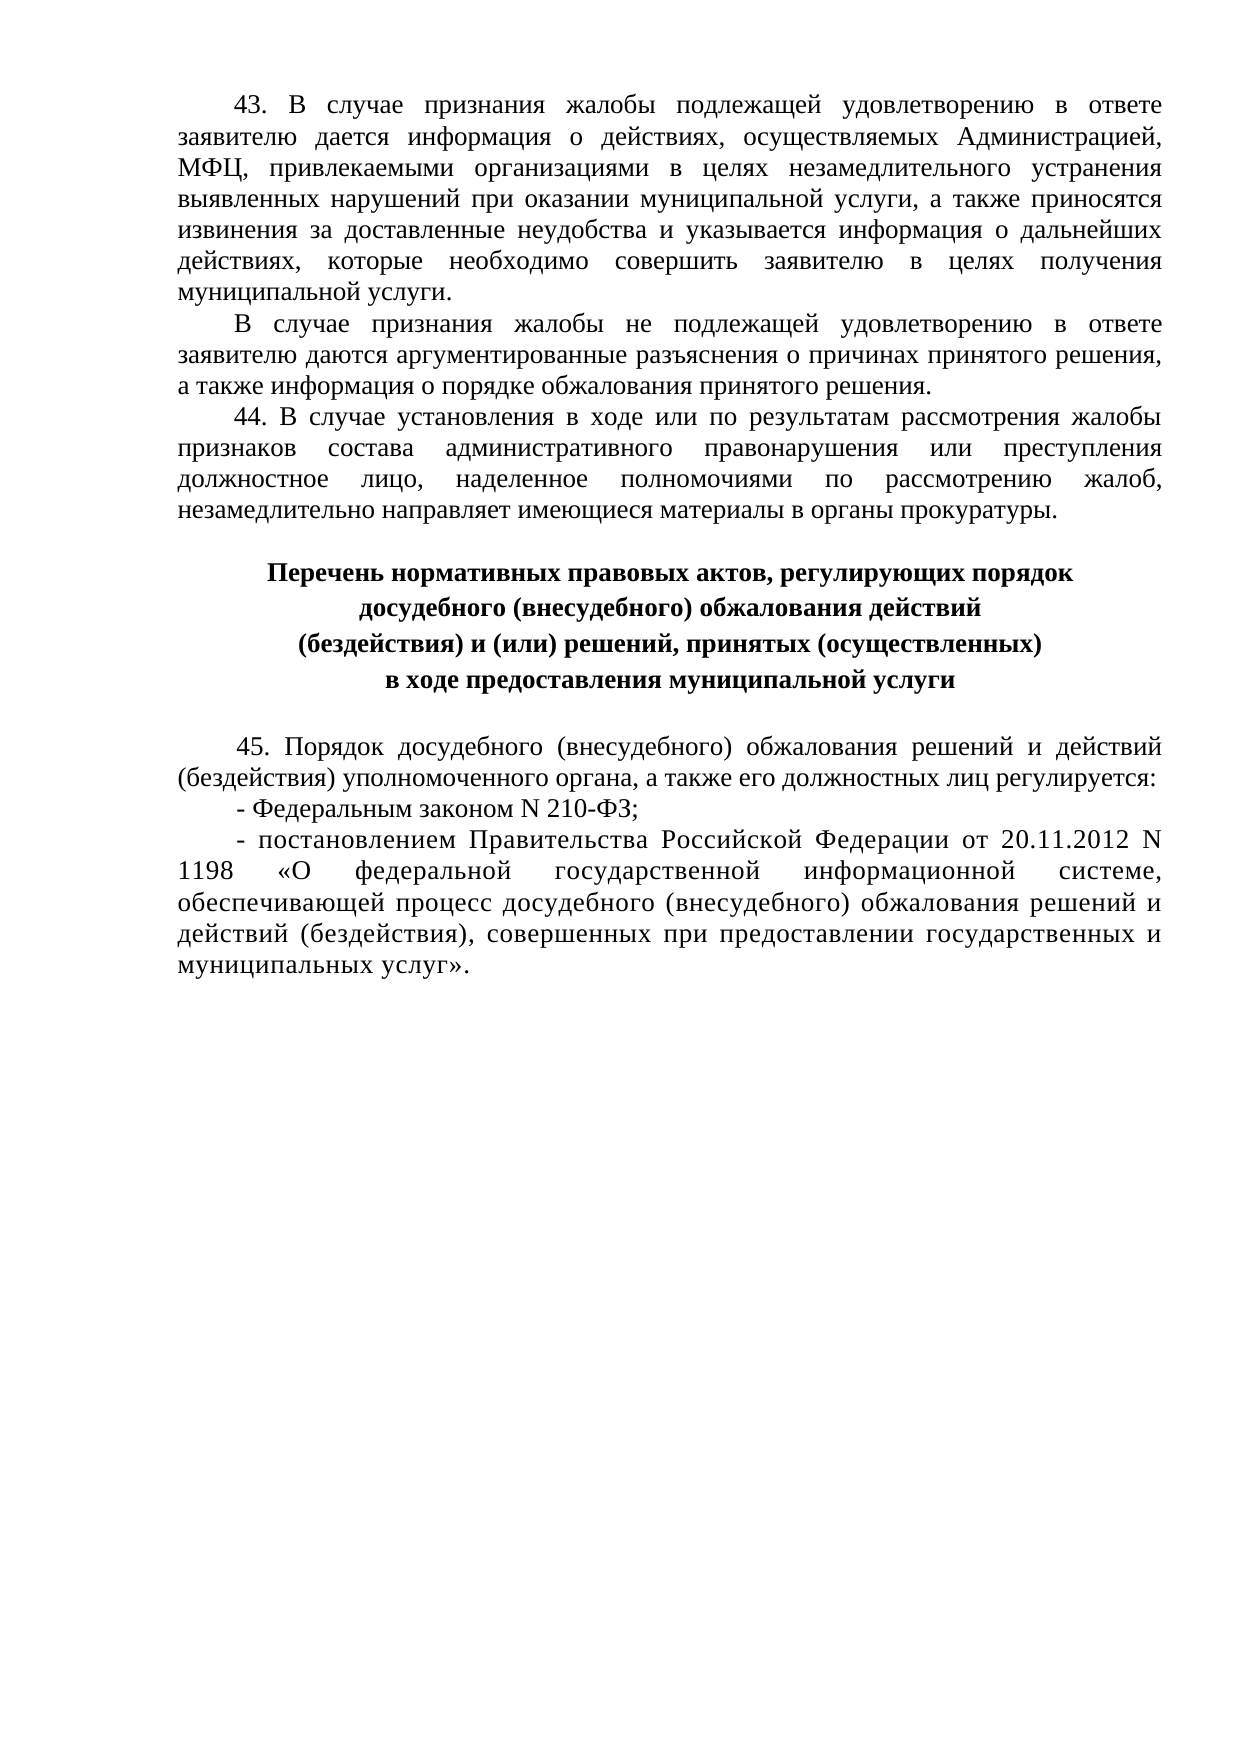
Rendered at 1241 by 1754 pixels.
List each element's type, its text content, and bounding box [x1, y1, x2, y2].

text - постановлением Правительства Российской Федерации от 20.11.2012 N 1198 «О федеральной государственной информационной системе, обеспечивающей процесс досудебного (внесудебного) обжалования решений и действий (бездействия), совершенных при предоставлении государственных и муниципальных услуг». [177, 823, 1163, 979]
subtitle досудебного (внесудебного) обжалования действий [177, 592, 1163, 623]
text 44. В случае установления в ходе или по результатам рассмотрения жалобы признаков состава административного правонарушения или преступления должностное лицо, наделенное полномочиями по рассмотрению жалоб, незамедлительно направляет имеющиеся материалы в органы прокуратуры. [177, 400, 1163, 525]
text В случае признания жалобы не подлежащей удовлетворению в ответе заявителю даются аргументированные разъяснения о причинах принятого решения, а также информация о порядке обжалования принятого решения. [177, 307, 1163, 400]
subtitle Перечень нормативных правовых актов, регулирующих порядок [177, 556, 1163, 587]
text 45. Порядок досудебного (внесудебного) обжалования решений и действий (бездействия) уполномоченного органа, а также его должностных лиц регулируется: [177, 730, 1163, 792]
text 43. В случае признания жалобы подлежащей удовлетворению в ответе заявителю дается информация о действиях, осуществляемых Администрацией, МФЦ, привлекаемыми организациями в целях незамедлительного устранения выявленных нарушений при оказании муниципальной услуги, а также приносятся извинения за доставленные неудобства и указывается информация о дальнейших действиях, которые необходимо совершить заявителю в целях получения муниципальной услуги. [177, 89, 1163, 307]
subtitle в ходе предоставления муниципальной услуги [177, 663, 1163, 694]
subtitle (бездействия) и (или) решений, принятых (осуществленных) [177, 627, 1163, 658]
text - Федеральным законом N 210-ФЗ; [177, 792, 1163, 823]
